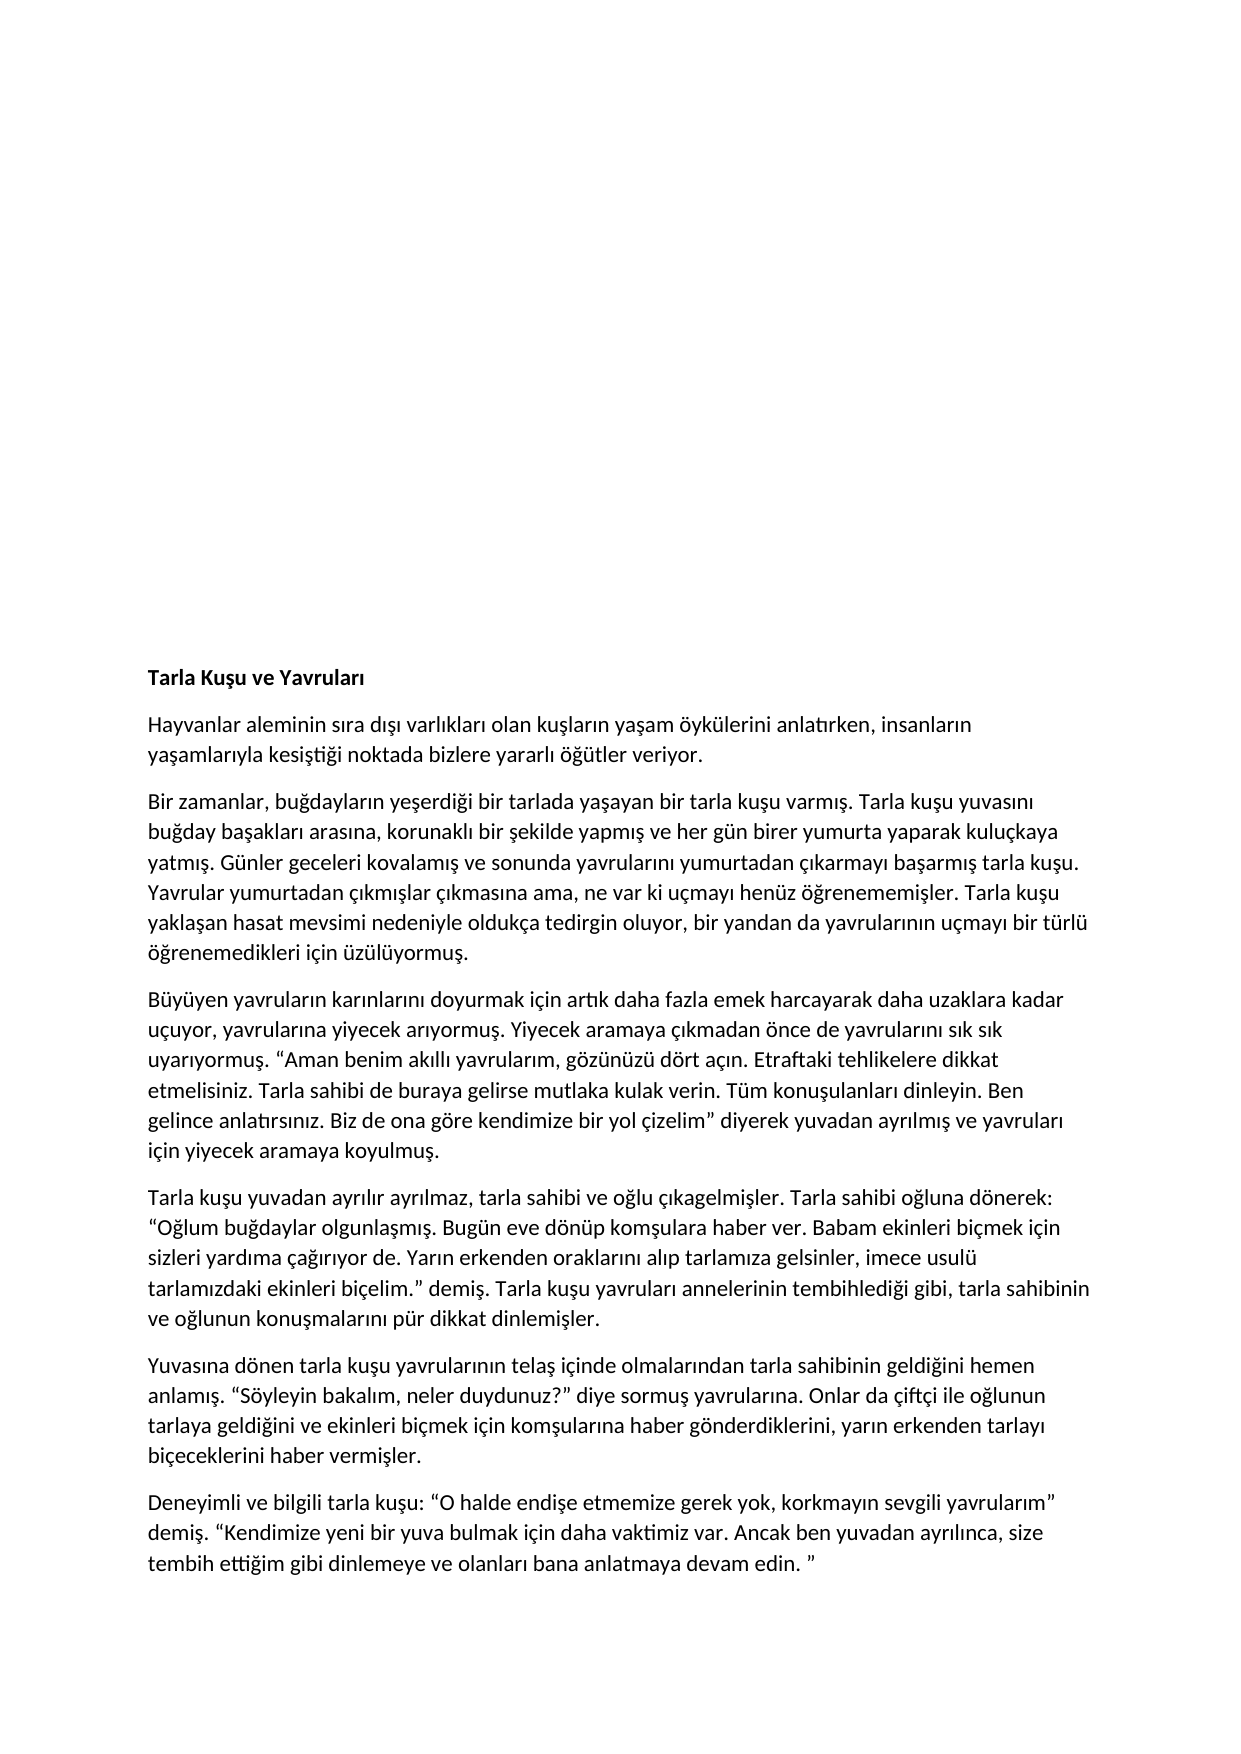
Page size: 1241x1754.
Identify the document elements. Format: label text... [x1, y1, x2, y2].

text Tarla Kuşu ve Yavruları [148, 663, 1093, 691]
text Deneyimli ve bilgili tarla kuşu: “O halde endişe etmemize gerek yok, korkmayın sevgili yavrularım” demiş. “Kendimize yeni bir yuva bulmak için daha vaktimiz var. Ancak ben yuvadan ayrılınca, size tembih ettiğim gibi dinlemeye ve olanları bana anlatmaya devam edin. ” [148, 1488, 1093, 1577]
text Bir zamanlar, buğdayların yeşerdiği bir tarlada yaşayan bir tarla kuşu varmış. Tarla kuşu yuvasını buğday başakları arasına, korunaklı bir şekilde yapmış ve her gün birer yumurta yaparak kuluçkaya yatmış. Günler geceleri kovalamış ve sonunda yavrularını yumurtadan çıkarmayı başarmış tarla kuşu. Yavrular yumurtadan çıkmışlar çıkmasına ama, ne var ki uçmayı henüz öğrenememişler. Tarla kuşu yaklaşan hasat mevsimi nedeniyle oldukça tedirgin oluyor, bir yandan da yavrularının uçmayı bir türlü öğrenemedikleri için üzülüyormuş. [148, 787, 1093, 966]
text Büyüyen yavruların karınlarını doyurmak için artık daha fazla emek harcayarak daha uzaklara kadar uçuyor, yavrularına yiyecek arıyormuş. Yiyecek aramaya çıkmadan önce de yavrularını sık sık uyarıyormuş. “Aman benim akıllı yavrularım, gözünüzü dört açın. Etraftaki tehlikelere dikkat etmelisiniz. Tarla sahibi de buraya gelirse mutlaka kulak verin. Tüm konuşulanları dinleyin. Ben gelince anlatırsınız. Biz de ona göre kendimize bir yol çizelim” diyerek yuvadan ayrılmış ve yavruları için yiyecek aramaya koyulmuş. [148, 985, 1093, 1164]
text Hayvanlar aleminin sıra dışı varlıkları olan kuşların yaşam öykülerini anlatırken, insanların yaşamlarıyla kesiştiği noktada bizlere yararlı öğütler veriyor. [148, 710, 1093, 768]
text Tarla kuşu yuvadan ayrılır ayrılmaz, tarla sahibi ve oğlu çıkagelmişler. Tarla sahibi oğluna dönerek: “Oğlum buğdaylar olgunlaşmış. Bugün eve dönüp komşulara haber ver. Babam ekinleri biçmek için sizleri yardıma çağırıyor de. Yarın erkenden oraklarını alıp tarlamıza gelsinler, imece usulü tarlamızdaki ekinleri biçelim.” demiş. Tarla kuşu yavruları annelerinin tembihlediği gibi, tarla sahibinin ve oğlunun konuşmalarını pür dikkat dinlemişler. [148, 1183, 1093, 1332]
text Yuvasına dönen tarla kuşu yavrularının telaş içinde olmalarından tarla sahibinin geldiğini hemen anlamış. “Söyleyin bakalım, neler duydunuz?” diye sormuş yavrularına. Onlar da çiftçi ile oğlunun tarlaya geldiğini ve ekinleri biçmek için komşularına haber gönderdiklerini, yarın erkenden tarlayı biçeceklerini haber vermişler. [148, 1351, 1093, 1469]
